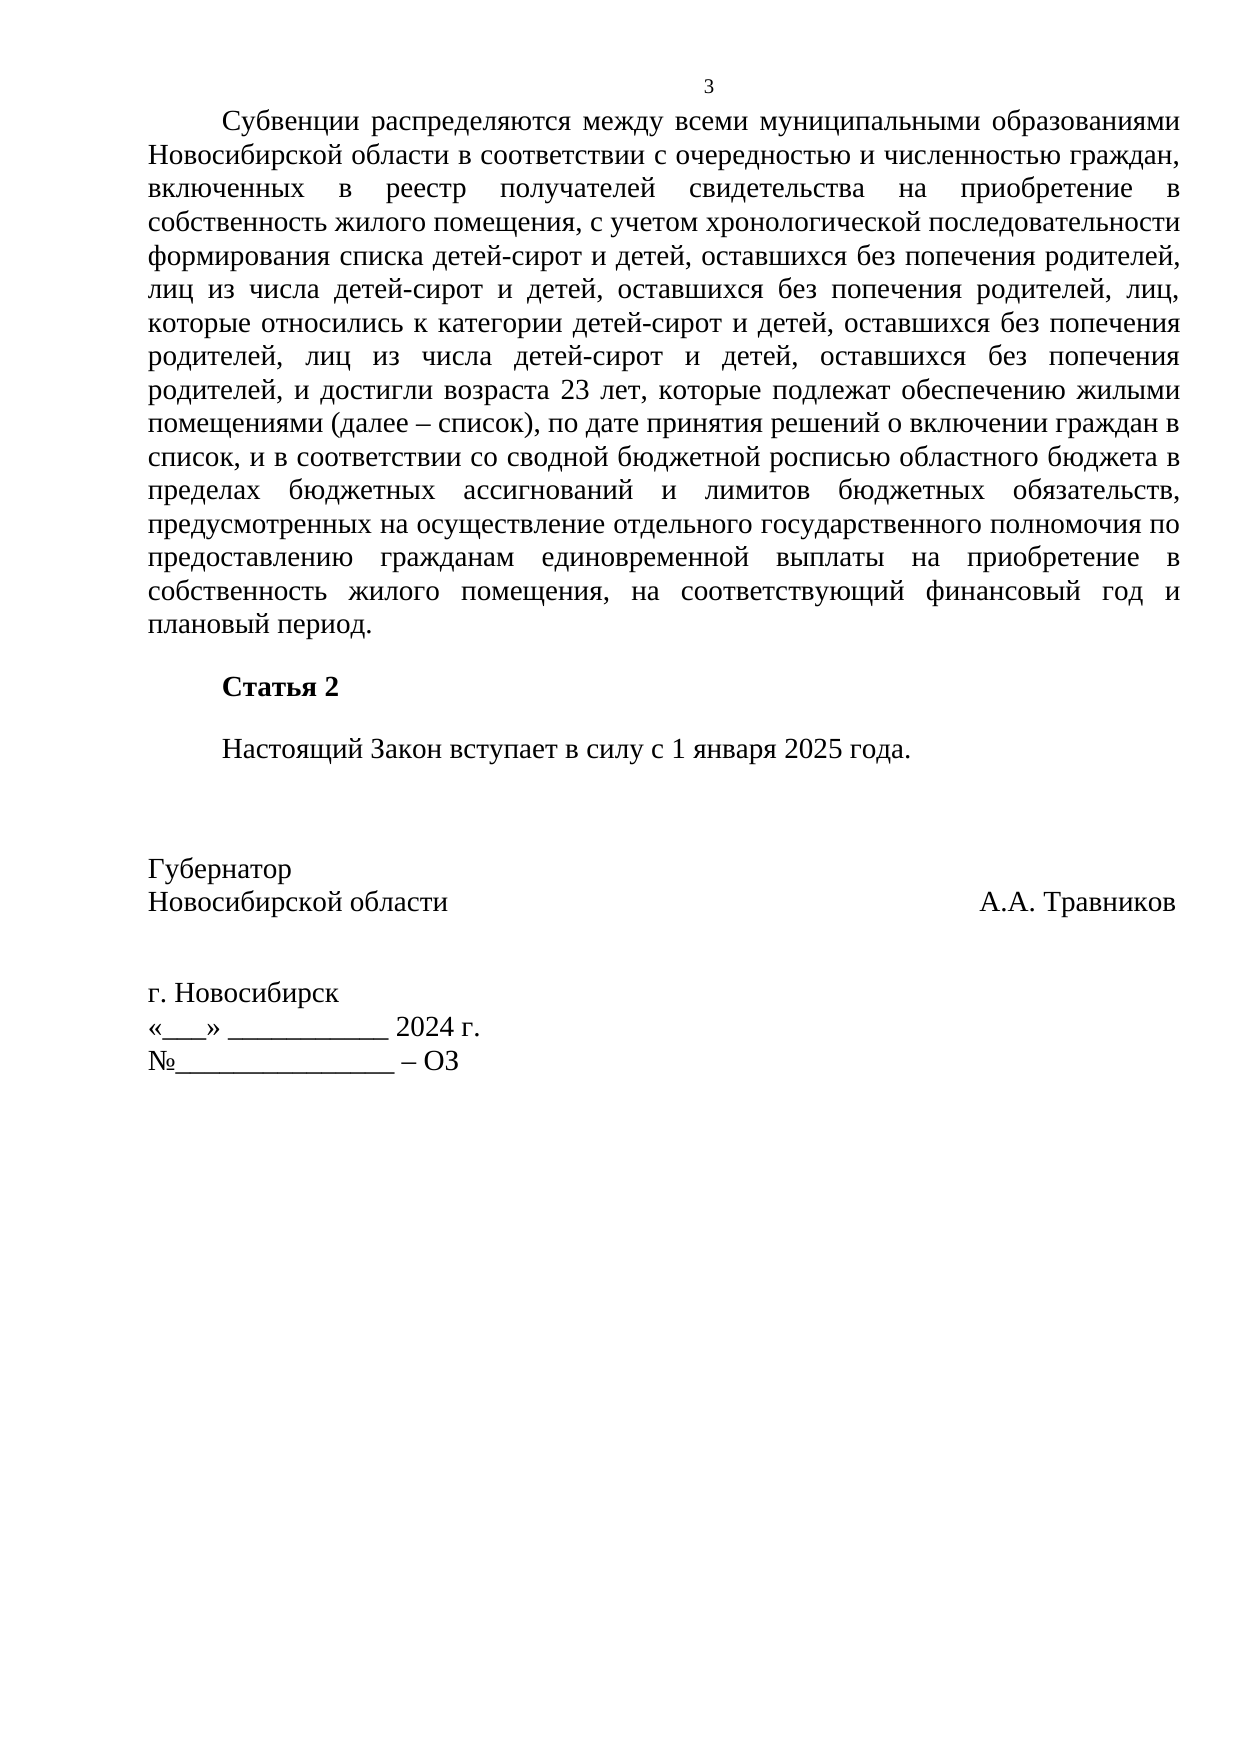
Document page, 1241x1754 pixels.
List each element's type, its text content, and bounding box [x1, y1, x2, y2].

text Субвенции распределяются между всеми муниципальными образованиями Новосибирской области в соответствии с очередностью и численностью граждан, включенных в реестр получателей свидетельства на приобретение в собственность жилого помещения, с учетом хронологической последовательности формирования списка детей-сирот и детей, оставшихся без попечения родителей, лиц из числа детей-сирот и детей, оставшихся без попечения родителей, лиц, которые относились к категории детей-сирот и детей, оставшихся без попечения родителей, лиц из числа детей-сирот и детей, оставшихся без попечения родителей, и достигли возраста 23 лет, которые подлежат обеспечению жилыми помещениями (далее – список), по дате принятия решений о включении граждан в список, и в соответствии со сводной бюджетной росписью областного бюджета в пределах бюджетных ассигнований и лимитов бюджетных обязательств, предусмотренных на осуществление отдельного государственного полномочия по предоставлению гражданам единовременной выплаты на приобретение в собственность жилого помещения, на соответствующий финансовый год и плановый период. [148, 103, 1181, 640]
text «___» ___________ 2024 г. [148, 1009, 1181, 1043]
text г. Новосибирск [148, 976, 1181, 1009]
text Статья 2 [148, 669, 1181, 702]
text №_______________ – ОЗ [148, 1043, 1181, 1076]
text Новосибирской области А.А. Травников [148, 884, 1181, 918]
text Настоящий Закон вступает в силу с 1 января 2025 года. [148, 731, 1181, 765]
text Губернатор [148, 851, 1181, 884]
